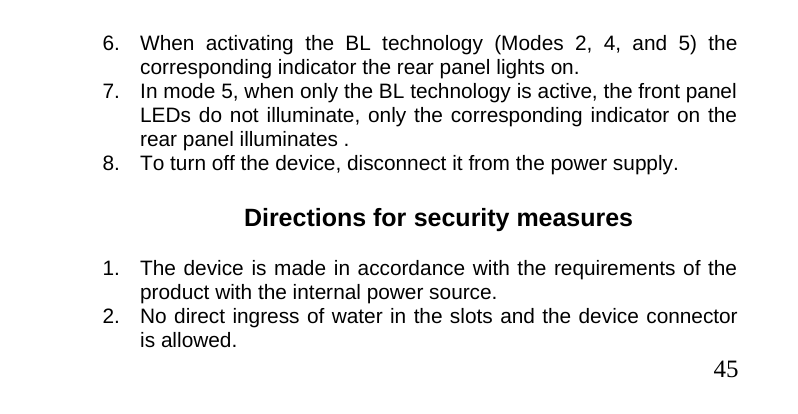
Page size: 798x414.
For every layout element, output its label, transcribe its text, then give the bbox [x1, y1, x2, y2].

list To turn off the device, disconnect it from the power supply. [102, 150, 738, 174]
text Directions for security measures [65, 203, 738, 232]
list No direct ingress of water in the slots and the device connector is allowed. [102, 304, 738, 352]
list In mode 5, when only the BL technology is active, the front panel LEDs do not illuminate, only the corresponding indicator on the rear panel illuminates . [102, 78, 738, 150]
list The device is made in accordance with the requirements of the product with the internal power source. [102, 256, 738, 304]
list When activating the BL technology (Modes 2, 4, and 5) the corresponding indicator the rear panel lights on. [102, 31, 738, 78]
